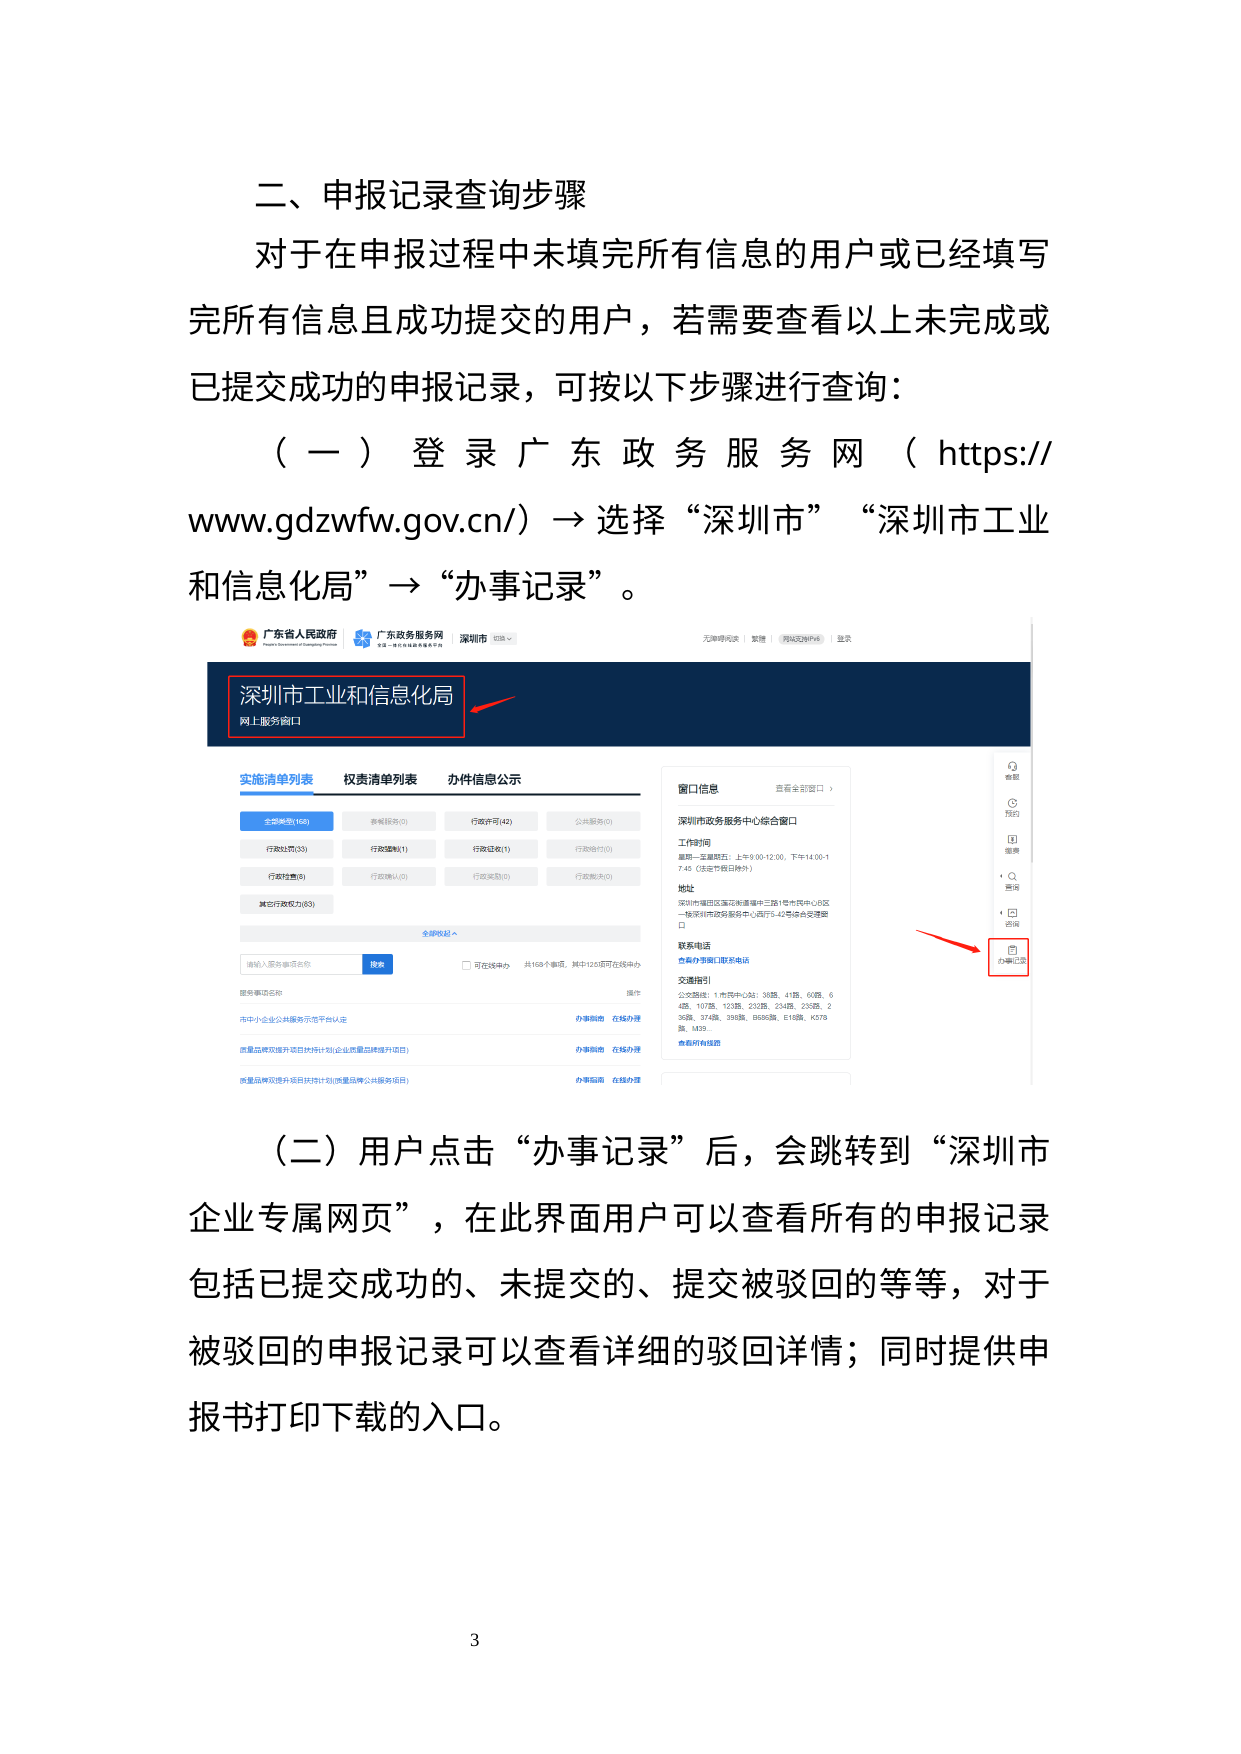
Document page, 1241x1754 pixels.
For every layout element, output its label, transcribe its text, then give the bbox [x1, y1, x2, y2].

text 二、申报记录查询步骤 [188, 162, 1052, 219]
picture [207, 617, 1033, 1085]
list 对于在申报过程中未填完所有信息的用户或已经填写完所有信息且成功提交的用户，若需要查看以上未完成或已提交成功的申报记录，可按以下步骤进行查询： [188, 219, 1052, 418]
list （一）登录广东政务服务网（https://www.gdzwfw.gov.cn/）→ 选择“深圳市”“深圳市工业和信息化局”→“办事记录”。 [188, 418, 1052, 617]
list （二）用户点击“办事记录”后，会跳转到“深圳市企业专属网页”，在此界面用户可以查看所有的申报记录包括已提交成功的、未提交的、提交被驳回的等等，对于被驳回的申报记录可以查看详细的驳回详情；同时提供申报书打印下载的入口。 [188, 1116, 1052, 1448]
